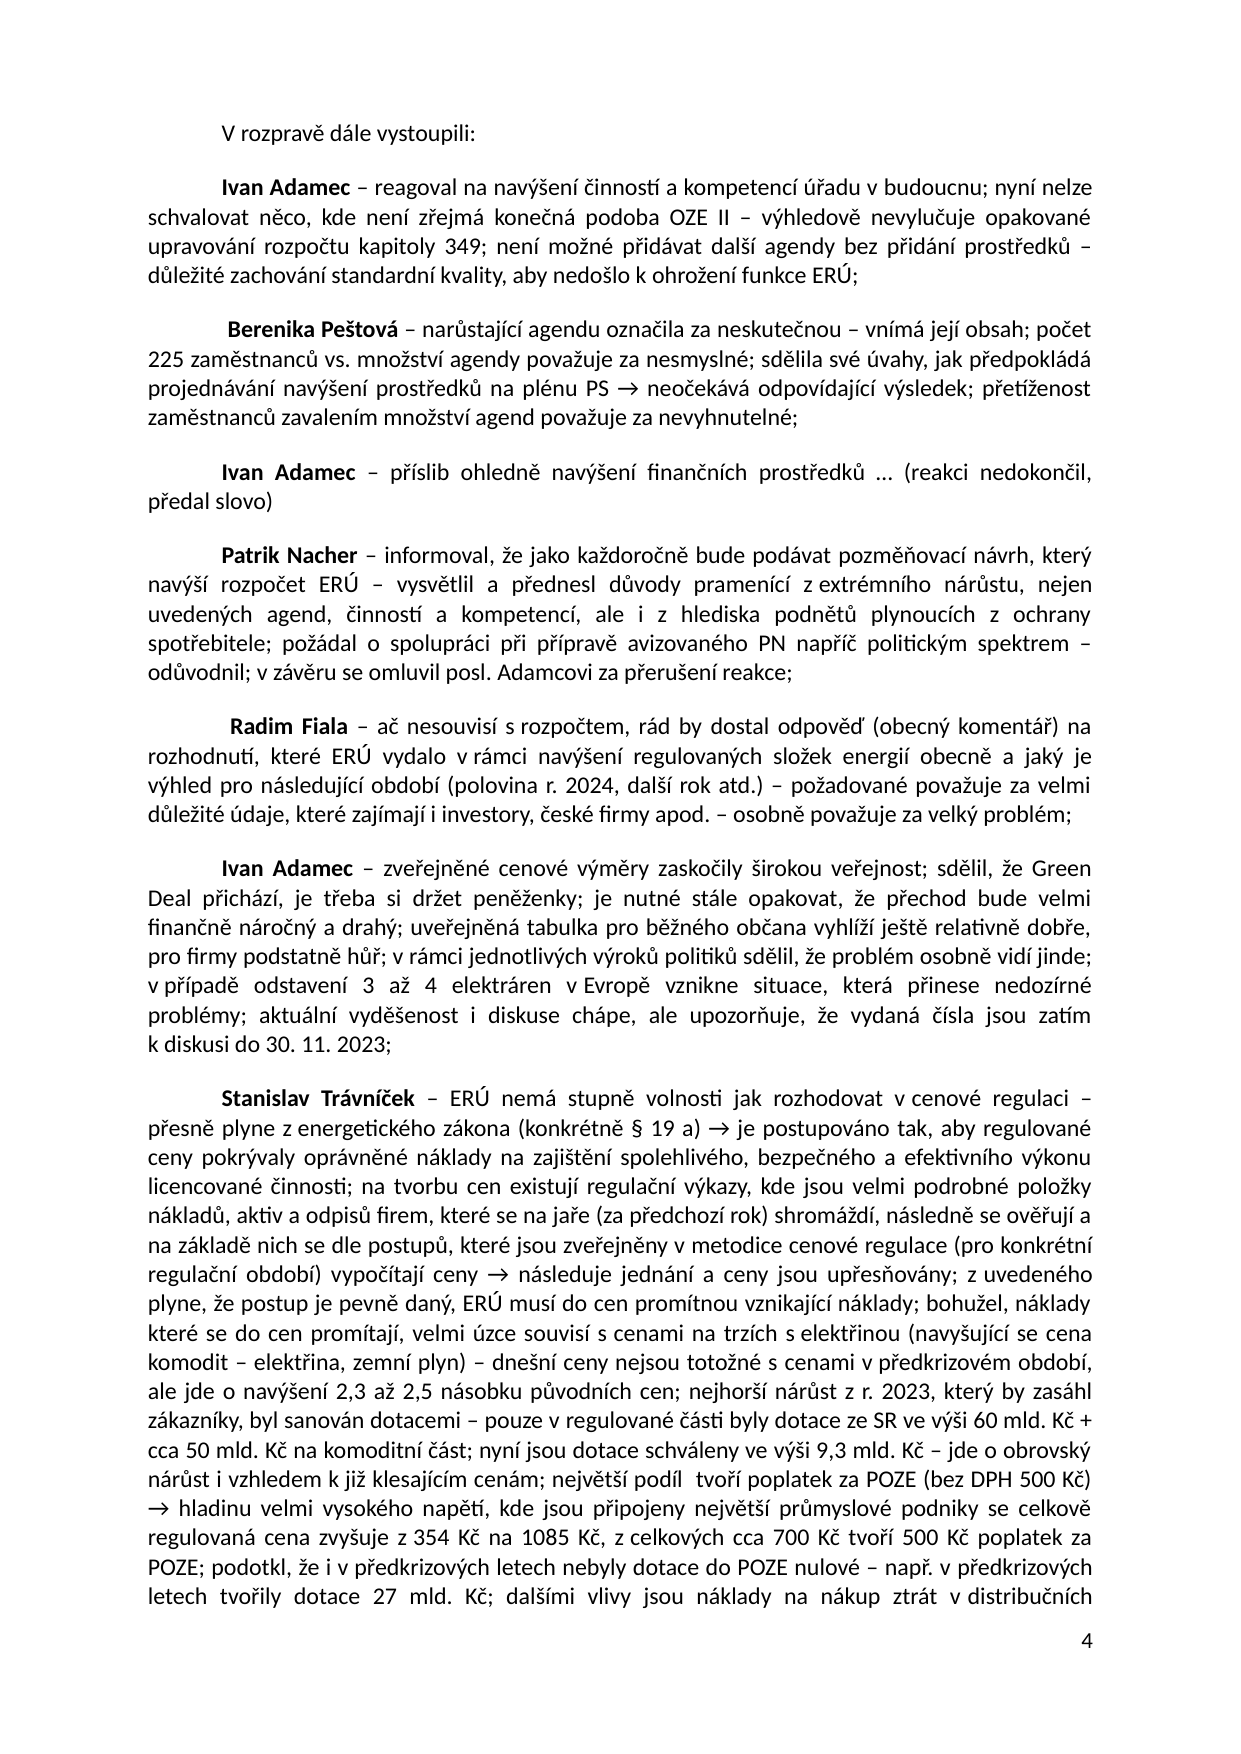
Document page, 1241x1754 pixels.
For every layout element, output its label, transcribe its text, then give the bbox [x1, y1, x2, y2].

text Patrik Nacher – informoval, že jako každoročně bude podávat pozměňovací návrh, který navýší rozpočet ERÚ – vysvětlil a přednesl důvody pramenící z extrémního nárůstu, nejen uvedených agend, činností a kompetencí, ale i z hlediska podnětů plynoucích z ochrany spotřebitele; požádal o spolupráci při přípravě avizovaného PN napříč politickým spektrem – odůvodnil; v závěru se omluvil posl. Adamcovi za přerušení reakce; [148, 540, 1093, 686]
text Berenika Peštová – narůstající agendu označila za neskutečnou – vnímá její obsah; počet 225 zaměstnanců vs. množství agendy považuje za nesmyslné; sdělila své úvahy, jak předpokládá projednávání navýšení prostředků na plénu PS → neočekává odpovídající výsledek; přetíženost zaměstnanců zavalením množství agend považuje za nevyhnutelné; [148, 314, 1093, 432]
text Ivan Adamec – reagoval na navýšení činností a kompetencí úřadu v budoucnu; nyní nelze schvalovat něco, kde není zřejmá konečná podoba OZE II – výhledově nevylučuje opakované upravování rozpočtu kapitoly 349; není možné přidávat další agendy bez přidání prostředků – důležité zachování standardní kvality, aby nedošlo k ohrožení funkce ERÚ; [148, 172, 1093, 289]
text V rozpravě dále vystoupili: [148, 118, 1093, 147]
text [148, 1083, 1093, 1610]
text Radim Fiala – ač nesouvisí s rozpočtem, rád by dostal odpověď (obecný komentář) na rozhodnutí, které ERÚ vydalo v rámci navýšení regulovaných složek energií obecně a jaký je výhled pro následující období (polovina r. 2024, další rok atd.) – požadované považuje za velmi důležité údaje, které zajímají i investory, české firmy apod. – osobně považuje za velký problém; [148, 711, 1093, 828]
text Ivan Adamec – příslib ohledně navýšení finančních prostředků … (reakci nedokončil, předal slovo) [148, 457, 1093, 515]
text Ivan Adamec – zveřejněné cenové výměry zaskočily širokou veřejnost; sdělil, že Green Deal přichází, je třeba si držet peněženky; je nutné stále opakovat, že přechod bude velmi finančně náročný a drahý; uveřejněná tabulka pro běžného občana vyhlíží ještě relativně dobře, pro firmy podstatně hůř; v rámci jednotlivých výroků politiků sdělil, že problém osobně vidí jinde; v případě odstavení 3 až 4 elektráren v Evropě vznikne situace, která přinese nedozírné problémy; aktuální vyděšenost i diskuse chápe, ale upozorňuje, že vydaná čísla jsou zatím k diskusi do 30. 11. 2023; [148, 853, 1093, 1058]
